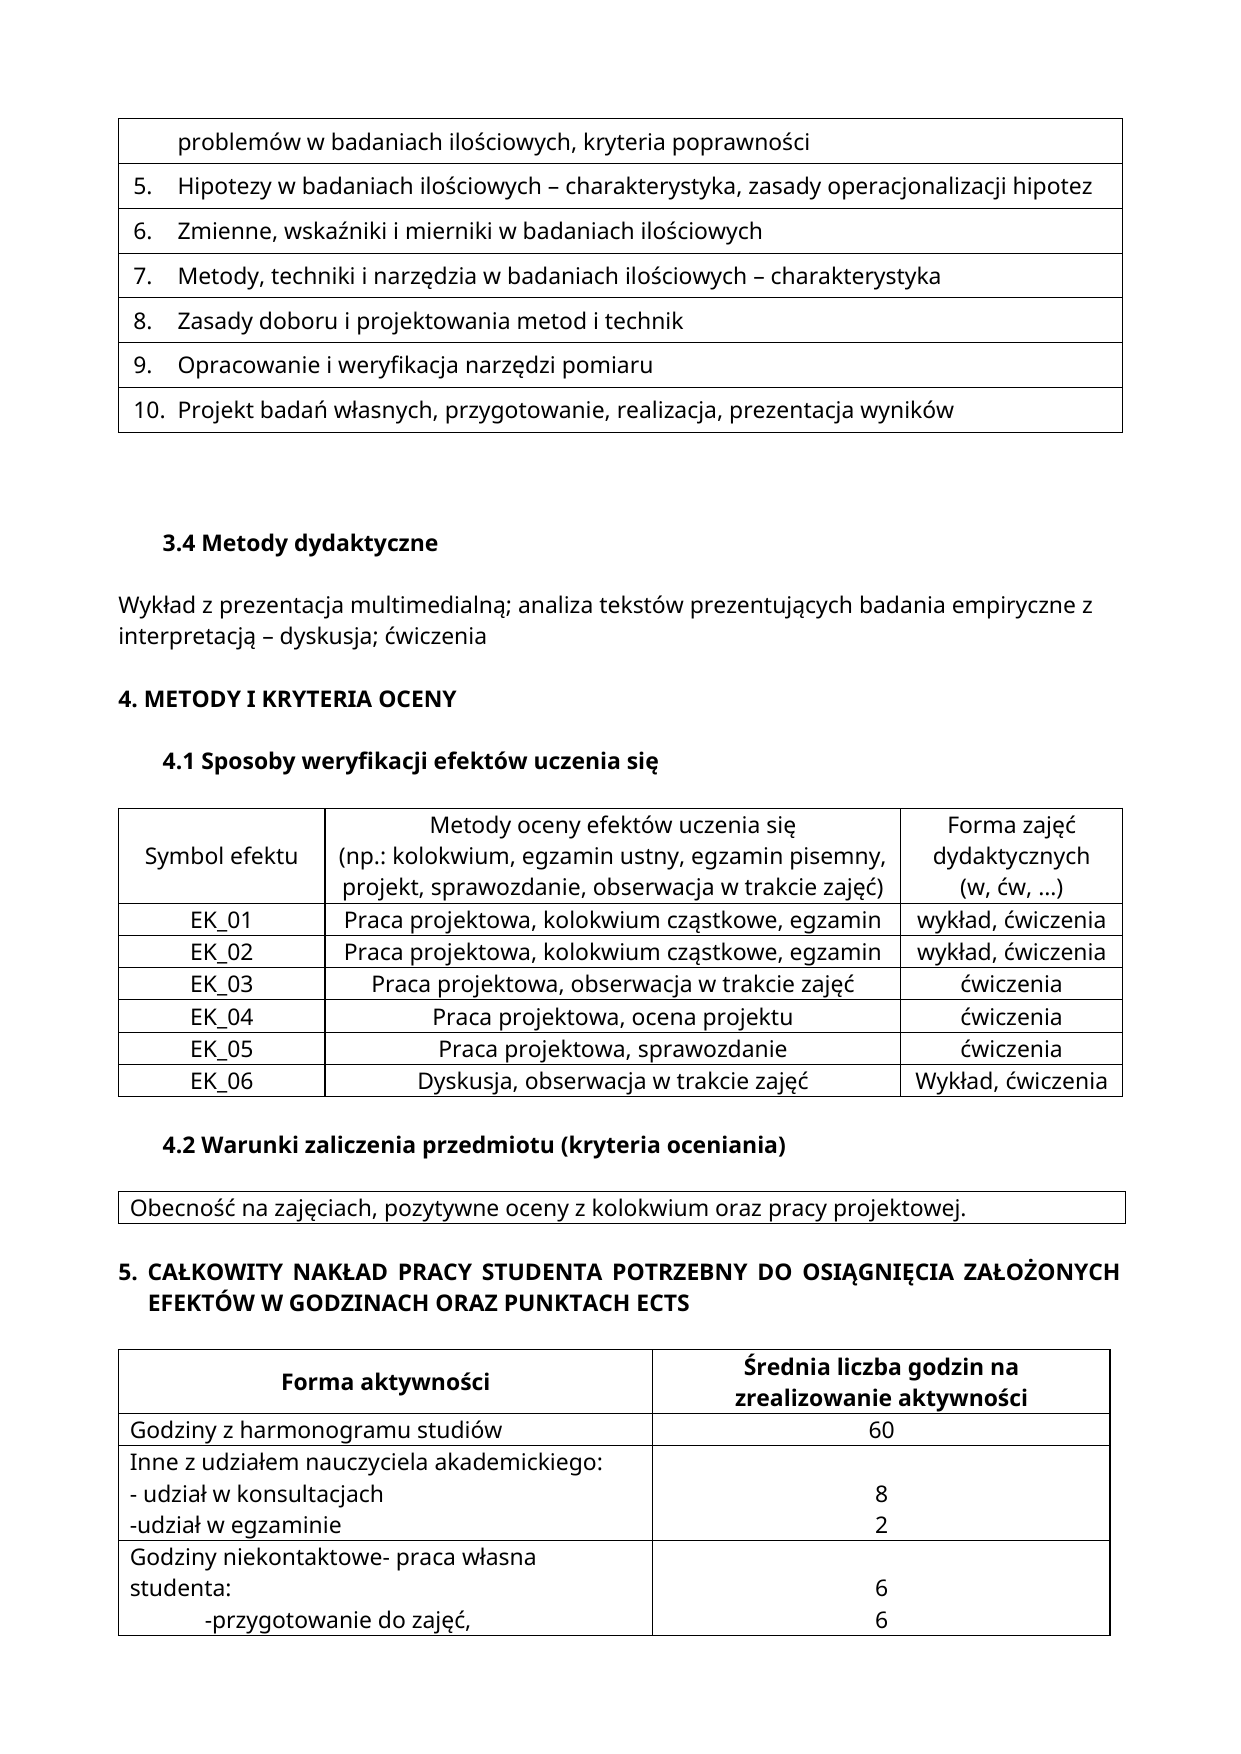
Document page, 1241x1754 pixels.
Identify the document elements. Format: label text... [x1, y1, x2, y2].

table_cell EK_04 [119, 1000, 324, 1032]
table_cell Hipotezy w badaniach ilościowych – charakterystyka, zasady operacjonalizacji hipotez [119, 164, 1122, 208]
table_cell Zasady doboru i projektowania metod i technik [119, 298, 1122, 342]
table_header Forma zajęć dydaktycznych (w, ćw, …) [901, 809, 1122, 902]
text 3.4 Metody dydaktyczne [162, 526, 1122, 558]
table_cell 6 6 6 12 [653, 1541, 1109, 1635]
table_header Średnia liczba godzin na zrealizowanie aktywności [653, 1350, 1109, 1413]
text Wykład z prezentacja multimedialną; analiza tekstów prezentujących badania empiryczne z interpretacją – dyskusja; ćwiczenia [118, 589, 1122, 651]
table_cell Praca projektowa, kolokwium cząstkowe, egzamin [326, 904, 900, 935]
table_header Symbol efektu [119, 809, 324, 902]
table_cell wykład, ćwiczenia [901, 936, 1122, 967]
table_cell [119, 1541, 652, 1635]
table_cell 60 [653, 1414, 1109, 1445]
text 4.1 Sposoby weryfikacji efektów uczenia się [162, 745, 1122, 776]
table_cell ćwiczenia [901, 968, 1122, 999]
table_header Forma aktywności [119, 1350, 652, 1413]
table_cell Praca projektowa, sprawozdanie [326, 1033, 900, 1064]
table_cell Zmienne, wskaźniki i mierniki w badaniach ilościowych [119, 209, 1122, 252]
text 4. METODY I KRYTERIA OCENY [118, 683, 1122, 714]
table_cell 8 2 [653, 1446, 1109, 1540]
table_cell EK_03 [119, 968, 324, 999]
table_header Obecność na zajęciach, pozytywne oceny z kolokwium oraz pracy projektowej. [119, 1192, 1125, 1223]
table_cell EK_02 [119, 936, 324, 967]
table_cell ćwiczenia [901, 1033, 1122, 1064]
table_cell Metody, techniki i narzędzia w badaniach ilościowych – charakterystyka [119, 254, 1122, 297]
table_header Metody oceny efektów uczenia się (np.: kolokwium, egzamin ustny, egzamin pisemny, projekt, sprawozdanie, obserwacja w trakcie zajęć) [326, 809, 900, 902]
table_cell Praca projektowa, ocena projektu [326, 1000, 900, 1032]
table_cell Projekt badań własnych, przygotowanie, realizacja, prezentacja wyników [119, 388, 1122, 432]
table_cell Praca projektowa, kolokwium cząstkowe, egzamin [326, 936, 900, 967]
table_cell Praca projektowa, obserwacja w trakcie zajęć [326, 968, 900, 999]
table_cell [119, 119, 1122, 163]
table_cell Opracowanie i weryfikacja narzędzi pomiaru [119, 343, 1122, 387]
table_cell Inne z udziałem nauczyciela akademickiego: - udział w konsultacjach -udział w egzaminie [119, 1446, 652, 1540]
table_cell Godziny z harmonogramu studiów [119, 1414, 652, 1445]
table_cell Dyskusja, obserwacja w trakcie zajęć [326, 1065, 900, 1096]
text 4.2 Warunki zaliczenia przedmiotu (kryteria oceniania) [162, 1128, 1122, 1160]
table_cell EK_05 [119, 1033, 324, 1064]
table_cell Wykład, ćwiczenia [901, 1065, 1122, 1096]
table_cell EK_06 [119, 1065, 324, 1096]
text 5. CAŁKOWITY NAKŁAD PRACY STUDENTA POTRZEBNY DO OSIĄGNIĘCIA ZAŁOŻONYCH EFEKTÓW W GODZINACH ORAZ PUNKTACH ECTS [118, 1256, 1122, 1318]
table_cell EK_01 [119, 904, 324, 935]
table_cell wykład, ćwiczenia [901, 904, 1122, 935]
table_cell ćwiczenia [901, 1000, 1122, 1032]
